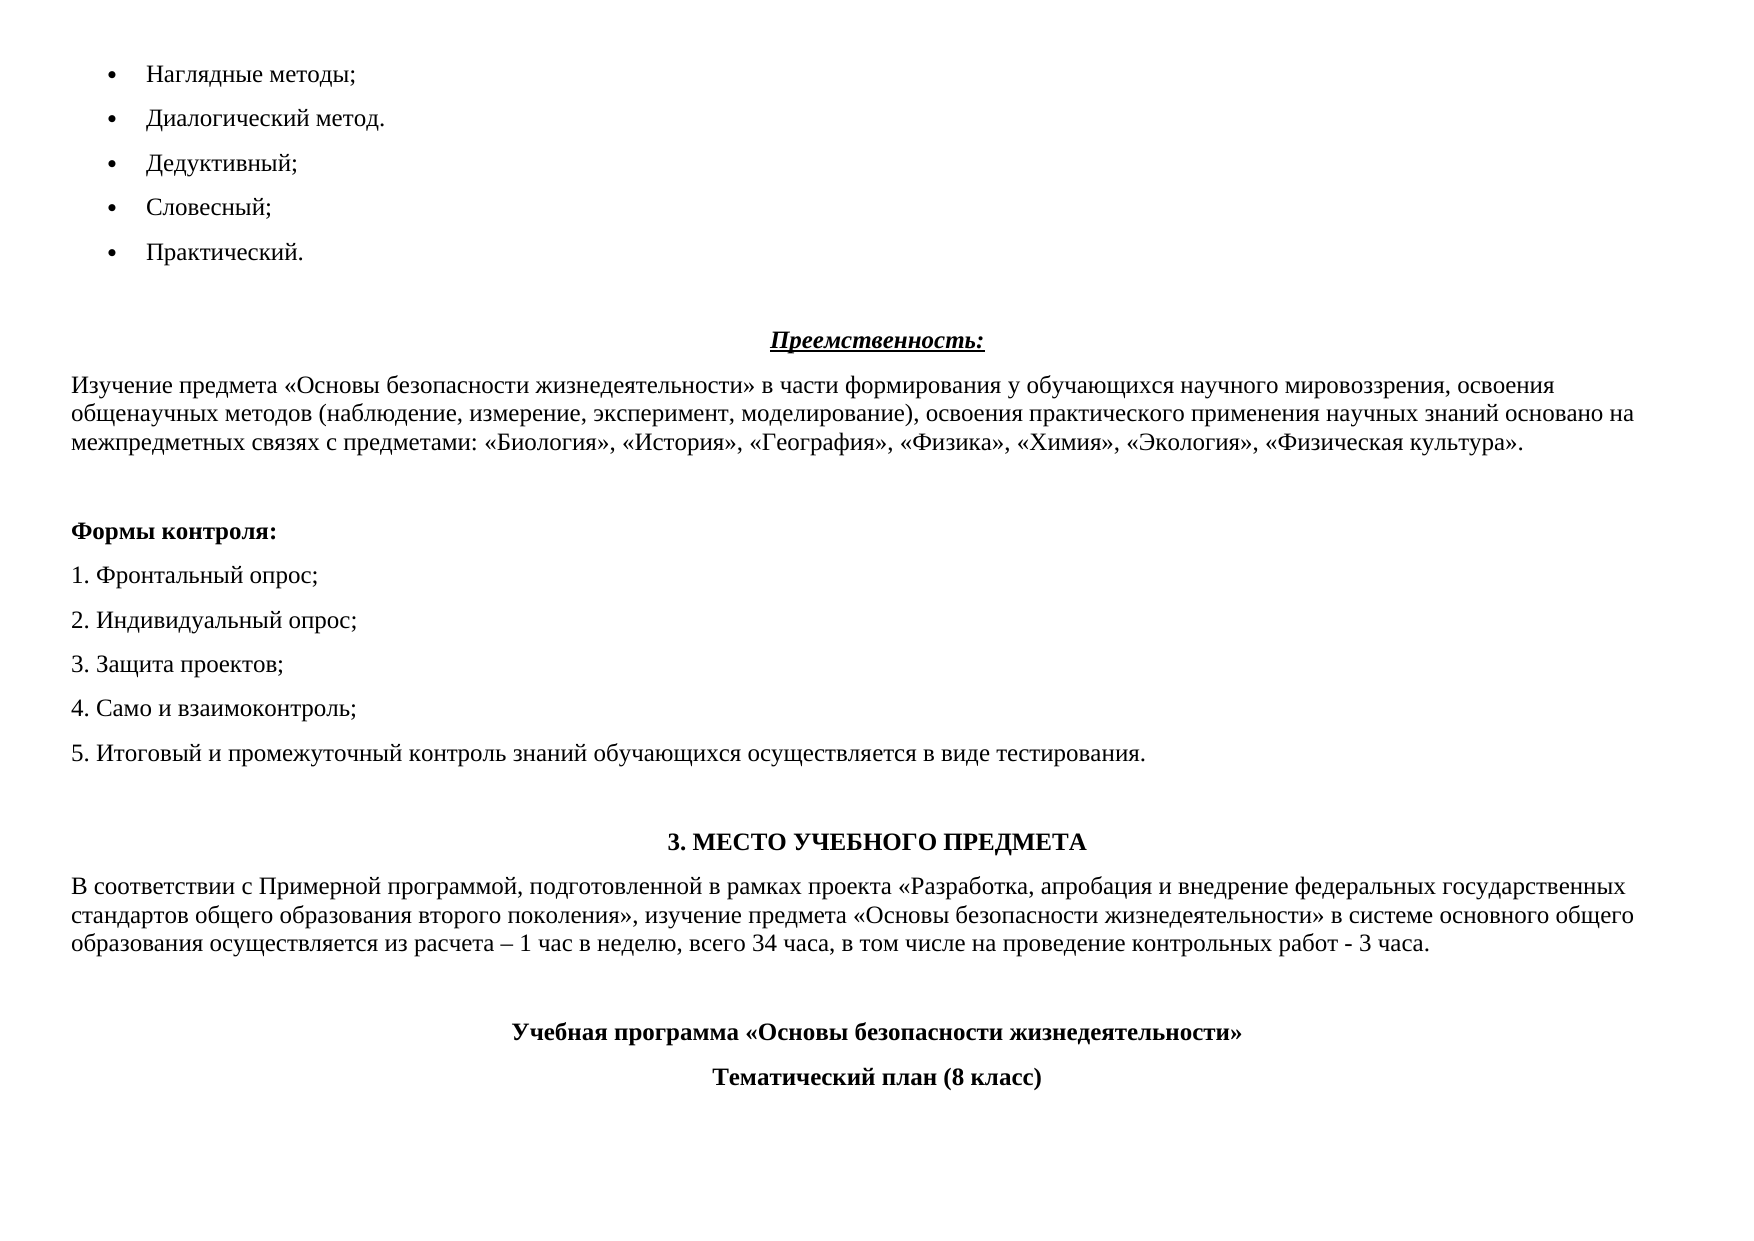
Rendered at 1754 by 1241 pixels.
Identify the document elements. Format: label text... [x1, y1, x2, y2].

text 3. МЕСТО УЧЕБНОГО ПРЕДМЕТА [71, 827, 1683, 855]
text Учебная программа «Основы безопасности жизнедеятельности» [71, 1017, 1683, 1046]
text В соответствии с Примерной программой, подготовленной в рамках проекта «Разработка, апробация и внедрение федеральных государственных стандартов общего образования второго поколения», изучение предмета «Основы безопасности жизнедеятельности» в системе основного общего образования осуществляется из расчета – 1 час в неделю, всего 34 часа, в том числе на проведение контрольных работ - 3 часа. [71, 871, 1683, 957]
text 5. Итоговый и промежуточный контроль знаний обучающихся осуществляется в виде тестирования. [71, 738, 1683, 767]
text 2. Индивидуальный опрос; [71, 605, 1683, 633]
text Формы контроля: [71, 516, 1683, 545]
list Практический. [108, 237, 1683, 265]
text Тематический план (8 класс) [71, 1062, 1683, 1090]
text Преемственность: [71, 325, 1683, 354]
text Изучение предмета «Основы безопасности жизнедеятельности» в части формирования у обучающихся научного мировоззрения, освоения общенаучных методов (наблюдение, измерение, эксперимент, моделирование), освоения практического применения научных знаний основано на межпредметных связях с предметами: «Биология», «История», «География», «Физика», «Химия», «Экология», «Физическая культура». [71, 370, 1683, 456]
text 3. Защита проектов; [71, 649, 1683, 678]
list Словесный; [108, 192, 1683, 221]
list Наглядные методы; [108, 59, 1683, 88]
list Диалогический метод. [108, 103, 1683, 132]
list Дедуктивный; [108, 148, 1683, 177]
text 4. Само и взаимоконтроль; [71, 693, 1683, 722]
text 1. Фронтальный опрос; [71, 560, 1683, 589]
